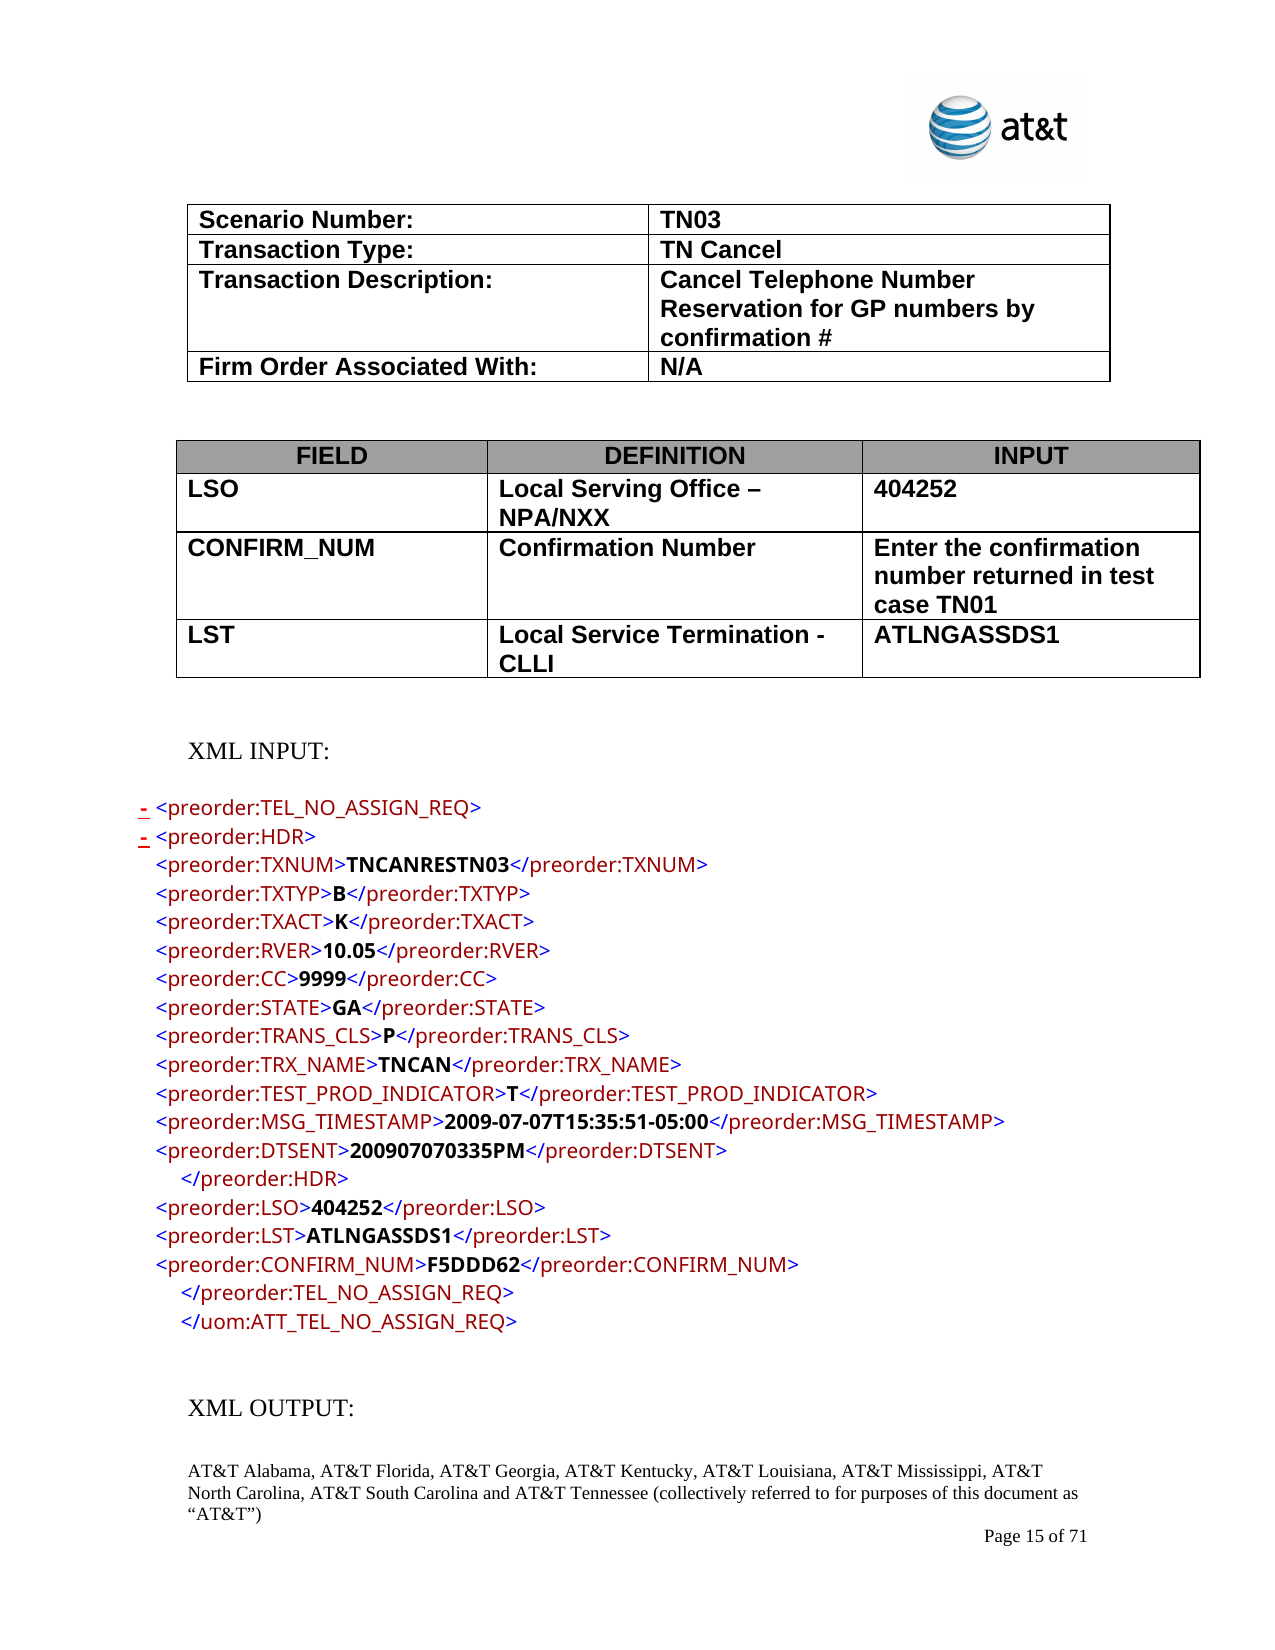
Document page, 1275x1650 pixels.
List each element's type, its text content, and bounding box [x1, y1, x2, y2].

text <preorder:DTSENT>200907070335PM</preorder:DTSENT> [137, 1136, 1087, 1164]
text <preorder:LST>ATLNGASSDS1</preorder:LST> [137, 1221, 1087, 1250]
text <preorder:TRX_NAME>TNCAN</preorder:TRX_NAME> [137, 1050, 1087, 1079]
table_cell ATLNGASSDS1 [863, 620, 1199, 677]
table_cell TN Cancel [649, 235, 1109, 264]
text <preorder:TXTYP>B</preorder:TXTYP> [137, 879, 1087, 907]
table_header TN03 [649, 205, 1109, 234]
table_cell N/A [649, 352, 1109, 381]
text <preorder:CC>9999</preorder:CC> [137, 964, 1087, 993]
text XML INPUT: [187, 736, 1087, 764]
table_header DEFINITION [488, 441, 862, 473]
text <preorder:MSG_TIMESTAMP>2009-07-07T15:35:51-05:00</preorder:MSG_TIMESTAMP> [137, 1107, 1087, 1136]
picture [908, 74, 1088, 181]
text </uom:ATT_TEL_NO_ASSIGN_REQ> [162, 1307, 1087, 1336]
table_cell Firm Order Associated With: [188, 352, 648, 381]
table_cell Cancel Telephone Number Reservation for GP numbers by confirmation # [649, 265, 1109, 351]
text <preorder:TRANS_CLS>P</preorder:TRANS_CLS> [137, 1022, 1087, 1050]
table_cell Transaction Type: [188, 235, 648, 264]
text - <preorder:HDR> [137, 822, 1087, 850]
table_header Scenario Number: [188, 205, 648, 234]
table_cell Enter the confirmation number returned in test case TN01 [863, 533, 1199, 619]
text </preorder:HDR> [162, 1164, 1087, 1193]
table_cell Confirmation Number [488, 533, 862, 619]
table_cell Local Service Termination - CLLI [488, 620, 862, 677]
text <preorder:RVER>10.05</preorder:RVER> [137, 936, 1087, 964]
text <preorder:TXACT>K</preorder:TXACT> [137, 907, 1087, 936]
table_header FIELD [177, 441, 487, 473]
text XML OUTPUT: [187, 1393, 1087, 1422]
text - <preorder:TEL_NO_ASSIGN_REQ> [137, 793, 1087, 822]
text <preorder:STATE>GA</preorder:STATE> [137, 993, 1087, 1022]
table_cell Transaction Description: [188, 265, 648, 351]
text <preorder:LSO>404252</preorder:LSO> [137, 1193, 1087, 1221]
table_header INPUT [863, 441, 1199, 473]
table_cell LSO [177, 474, 487, 531]
table_cell LST [177, 620, 487, 677]
table_cell CONFIRM_NUM [177, 533, 487, 619]
text <preorder:TEST_PROD_INDICATOR>T</preorder:TEST_PROD_INDICATOR> [137, 1079, 1087, 1107]
text </preorder:TEL_NO_ASSIGN_REQ> [162, 1278, 1087, 1307]
table_cell 404252 [863, 474, 1199, 531]
table_cell Local Serving Office – NPA/NXX [488, 474, 862, 531]
text <preorder:TXNUM>TNCANRESTN03</preorder:TXNUM> [137, 850, 1087, 879]
text <preorder:CONFIRM_NUM>F5DDD62</preorder:CONFIRM_NUM> [137, 1250, 1087, 1278]
